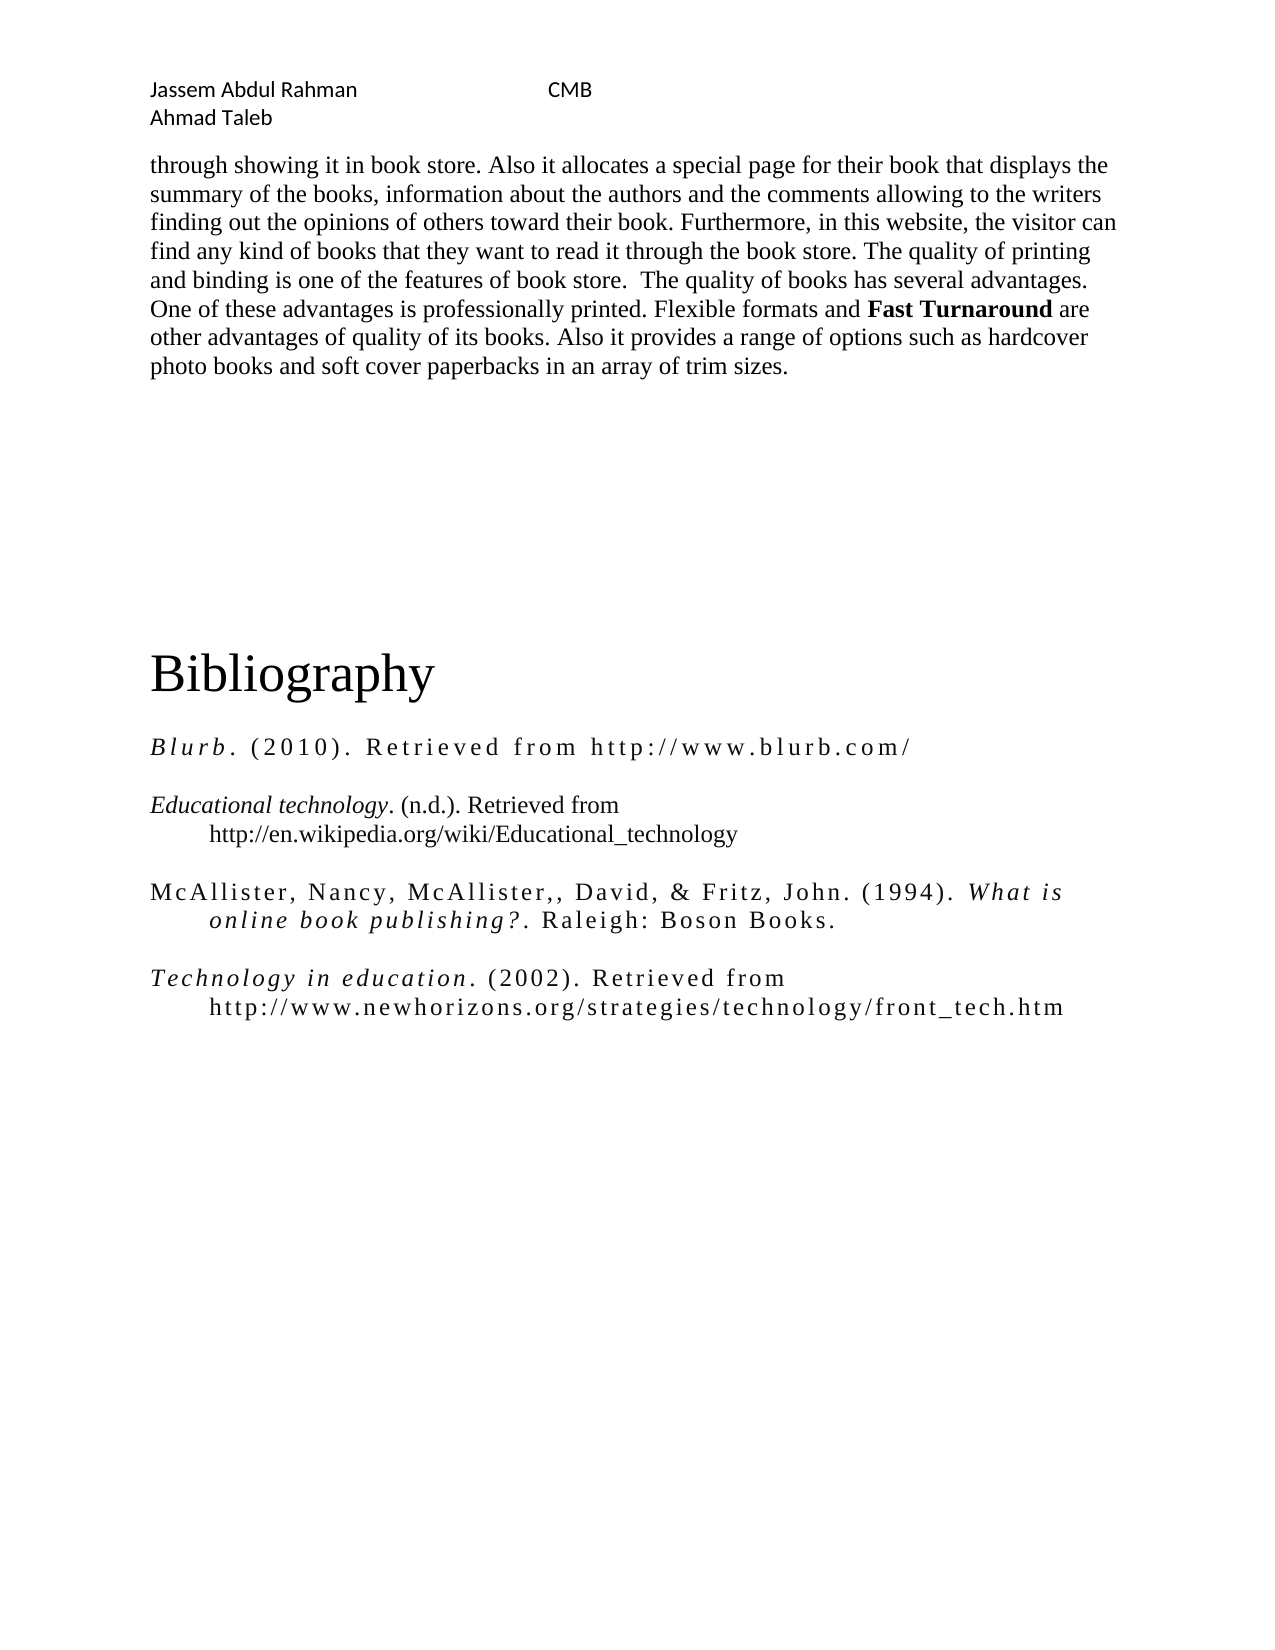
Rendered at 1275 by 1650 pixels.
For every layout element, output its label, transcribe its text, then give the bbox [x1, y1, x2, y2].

text McAllister, Nancy, McAllister,, David, & Fritz, John. (1994). What is online book publishing?. Raleigh: Boson Books. [150, 877, 1125, 934]
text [150, 150, 1125, 380]
text Blurb. (2010). Retrieved from http://www.blurb.com/ [150, 732, 1103, 761]
text Technology in education. (2002). Retrieved from http://www.newhorizons.org/strategies/technology/front_tech.htm [150, 963, 1125, 1021]
text Bibliography [150, 641, 1125, 703]
text Educational technology. (n.d.). Retrieved from http://en.wikipedia.org/wiki/Educational_technology [150, 790, 1125, 848]
